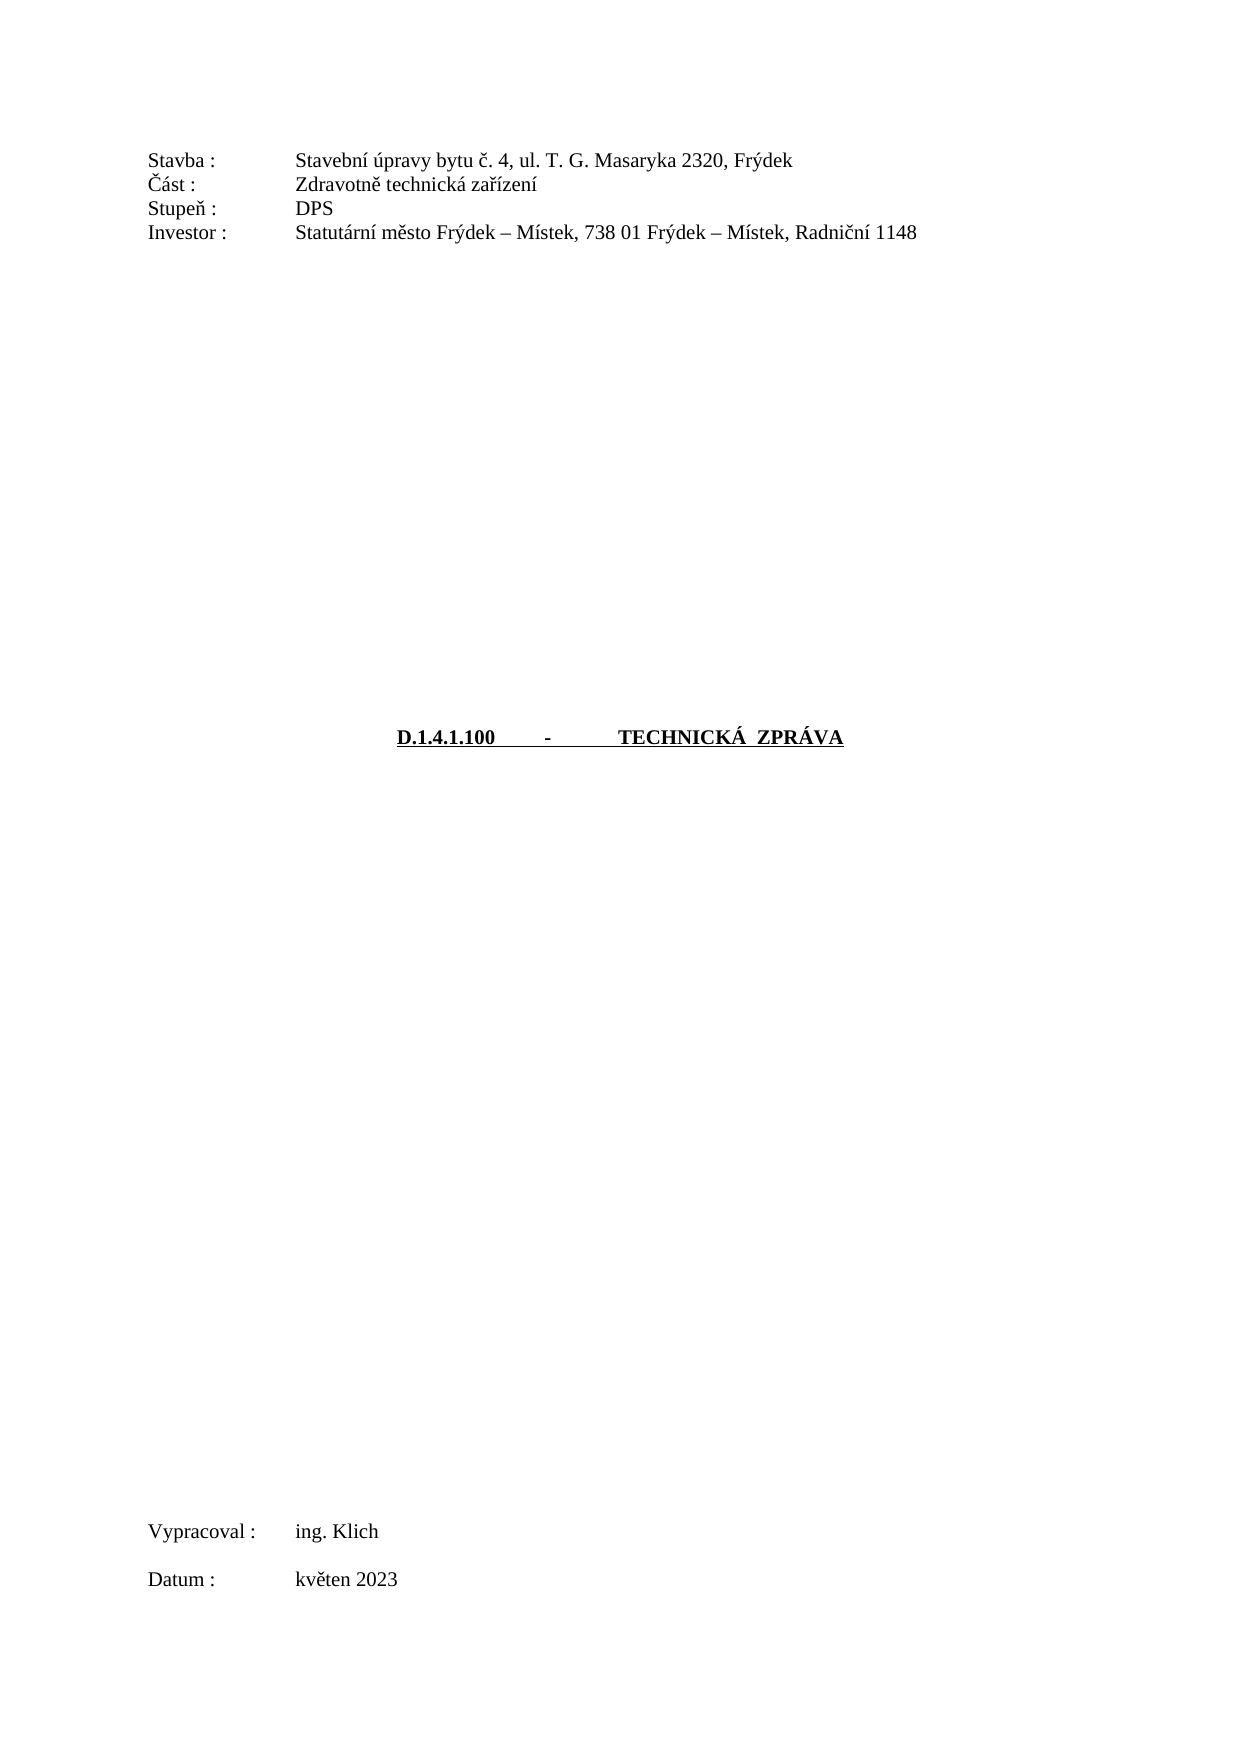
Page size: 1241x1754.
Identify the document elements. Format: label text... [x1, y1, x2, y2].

text Stavba : Stavební úpravy bytu č. 4, ul. T. G. Masaryka 2320, Frýdek [148, 148, 1093, 172]
text Investor : Statutární město Frýdek – Místek, 738 01 Frýdek – Místek, Radniční 1148 [148, 220, 1093, 244]
text Stupeň : DPS [148, 196, 1093, 220]
text D.1.4.1.100 - TECHNICKÁ ZPRÁVA [148, 725, 1093, 749]
text Vypracoval : ing. Klich [148, 1519, 1093, 1543]
text Datum : květen 2023 [148, 1567, 1093, 1591]
text Část : Zdravotně technická zařízení [148, 172, 1093, 196]
